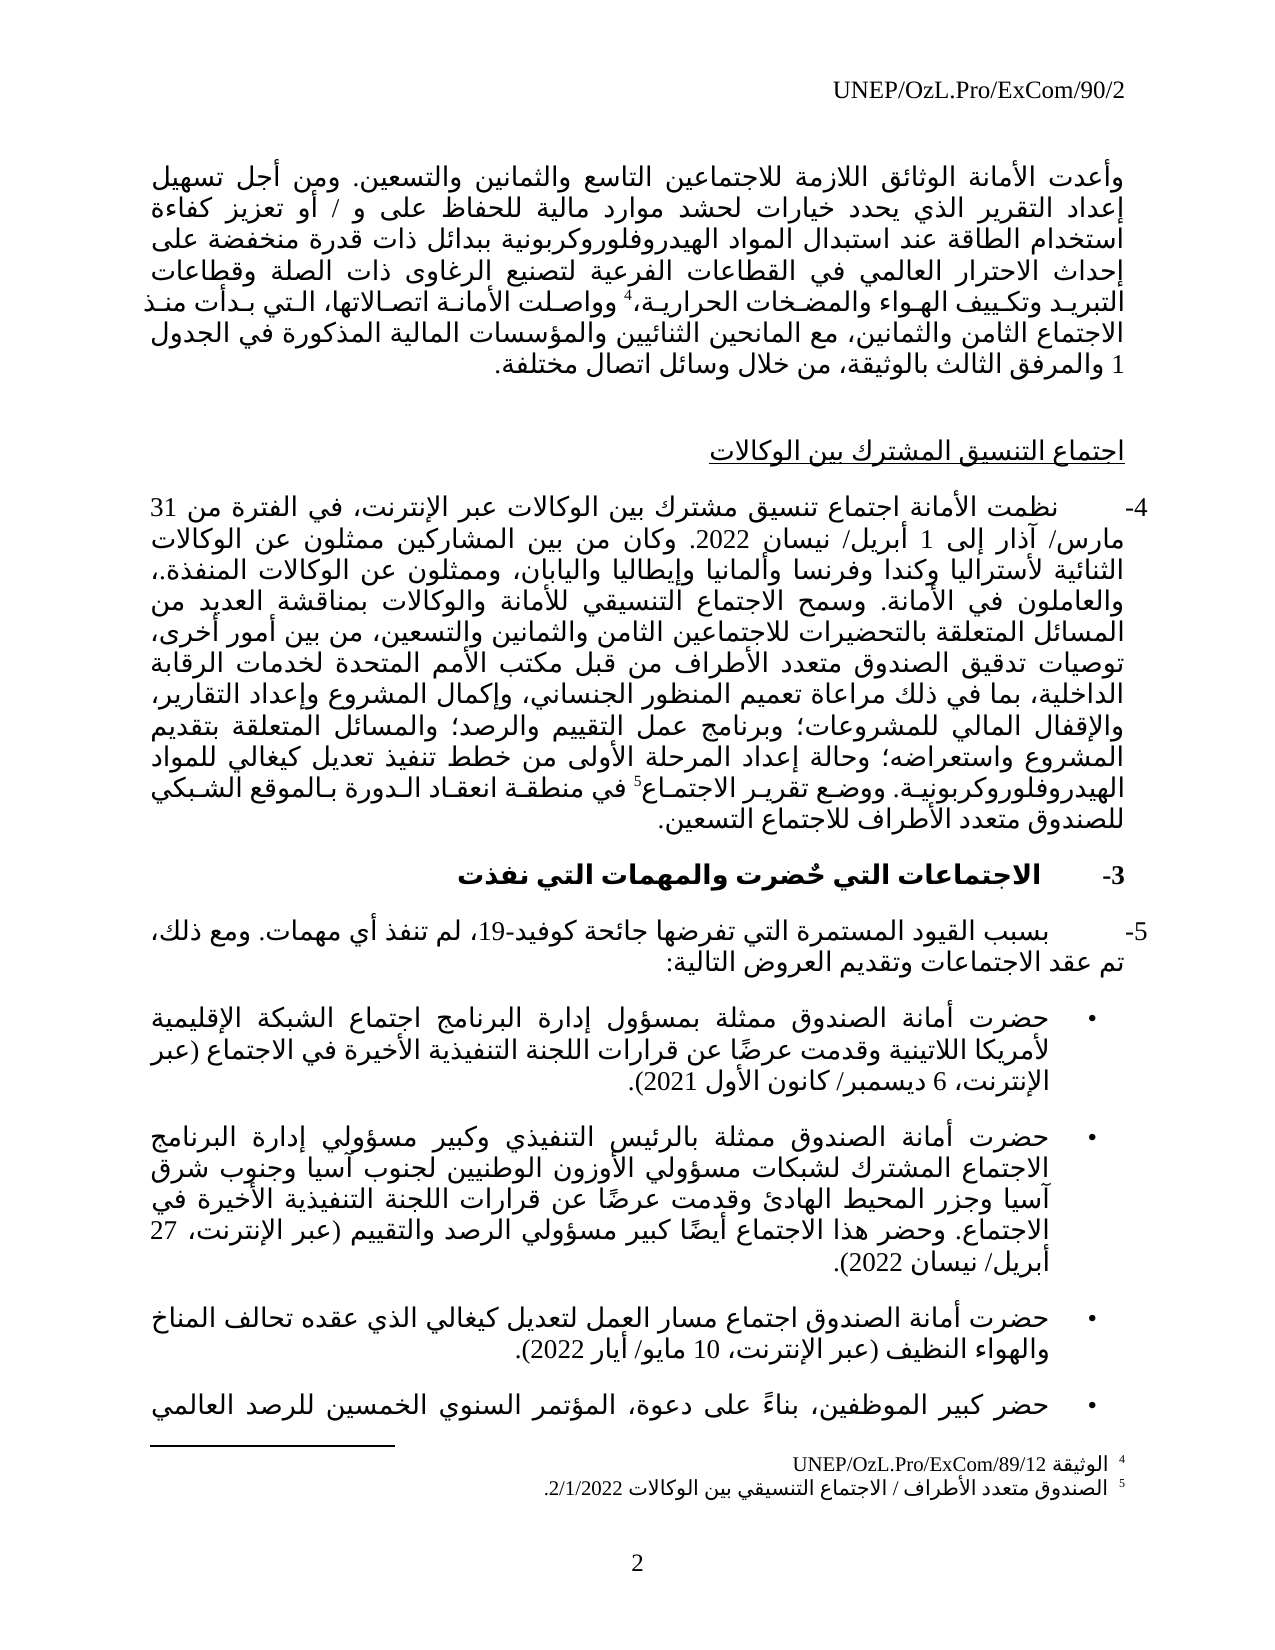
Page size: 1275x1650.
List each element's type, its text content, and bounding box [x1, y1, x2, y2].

list نظمت الأمانة اجتماع تنسيق مشترك بين الوكالات عبر الإنترنت، في الفترة من 31 مارس/ آذار إلى 1 أبريل/ نيسان 2022. وكان من بين المشاركين ممثلون عن الوكالات الثنائية لأستراليا وكندا وفرنسا وألمانيا وإيطاليا واليابان، وممثلون عن الوكالات المنفذة.، والعاملون في الأمانة. وسمح الاجتماع التنسيقي للأمانة والوكالات بمناقشة العديد من المسائل المتعلقة بالتحضيرات للاجتماعين الثامن والثمانين والتسعين، من بين أمور أخرى، توصيات تدقيق الصندوق متعدد الأطراف من قبل مكتب الأمم المتحدة لخدمات الرقابة الداخلية، بما في ذلك مراعاة تعميم المنظور الجنساني، وإكمال المشروع وإعداد التقارير، والإقفال المالي للمشروعات؛ وبرنامج عمل التقييم والرصد؛ والمسائل المتعلقة بتقديم المشروع واستعراضه؛ وحالة إعداد المرحلة الأولى من خطط تنفيذ تعديل كيغالي للمواد الهيدروفلوروكربونية. ووضع تقرير الاجتماع في منطقة انعقاد الدورة بالموقع الشبكي للصندوق متعدد الأطراف للاجتماع التسعين. [150, 492, 1125, 834]
list حضرت أمانة الصندوق اجتماع مسار العمل لتعديل كيغالي الذي عقده تحالف المناخ والهواء النظيف (عبر الإنترنت، 10 مايو/ أيار 2022). [150, 1302, 1087, 1364]
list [150, 161, 1125, 379]
list حضرت أمانة الصندوق ممثلة بالرئيس التنفيذي وكبير مسؤولي إدارة البرنامج الاجتماع المشترك لشبكات مسؤولي الأوزون الوطنيين لجنوب آسيا وجنوب شرق آسيا وجزر المحيط الهادئ وقدمت عرضًا عن قرارات اللجنة التنفيذية الأخيرة في الاجتماع. وحضر هذا الاجتماع أيضًا كبير مسؤولي الرصد والتقييم (عبر الإنترنت، 27 أبريل/ نيسان 2022). [150, 1121, 1087, 1277]
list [150, 1389, 1087, 1420]
list بسبب القيود المستمرة التي تفرضها جائحة كوفيد-19، لم تنفذ أي مهمات. ومع ذلك، تم عقد الاجتماعات وتقديم العروض التالية: [150, 915, 1125, 978]
list 3- الاجتماعات التي حٌضرت والمهمات التي نفذت [150, 859, 1125, 890]
list اجتماع التنسيق المشترك بين الوكالات [150, 435, 1125, 467]
list حضرت أمانة الصندوق ممثلة بمسؤول إدارة البرنامج اجتماع الشبكة الإقليمية لأمريكا اللاتينية وقدمت عرضًا عن قرارات اللجنة التنفيذية الأخيرة في الاجتماع (عبر الإنترنت، 6 ديسمبر/ كانون الأول 2021). [150, 1003, 1087, 1096]
